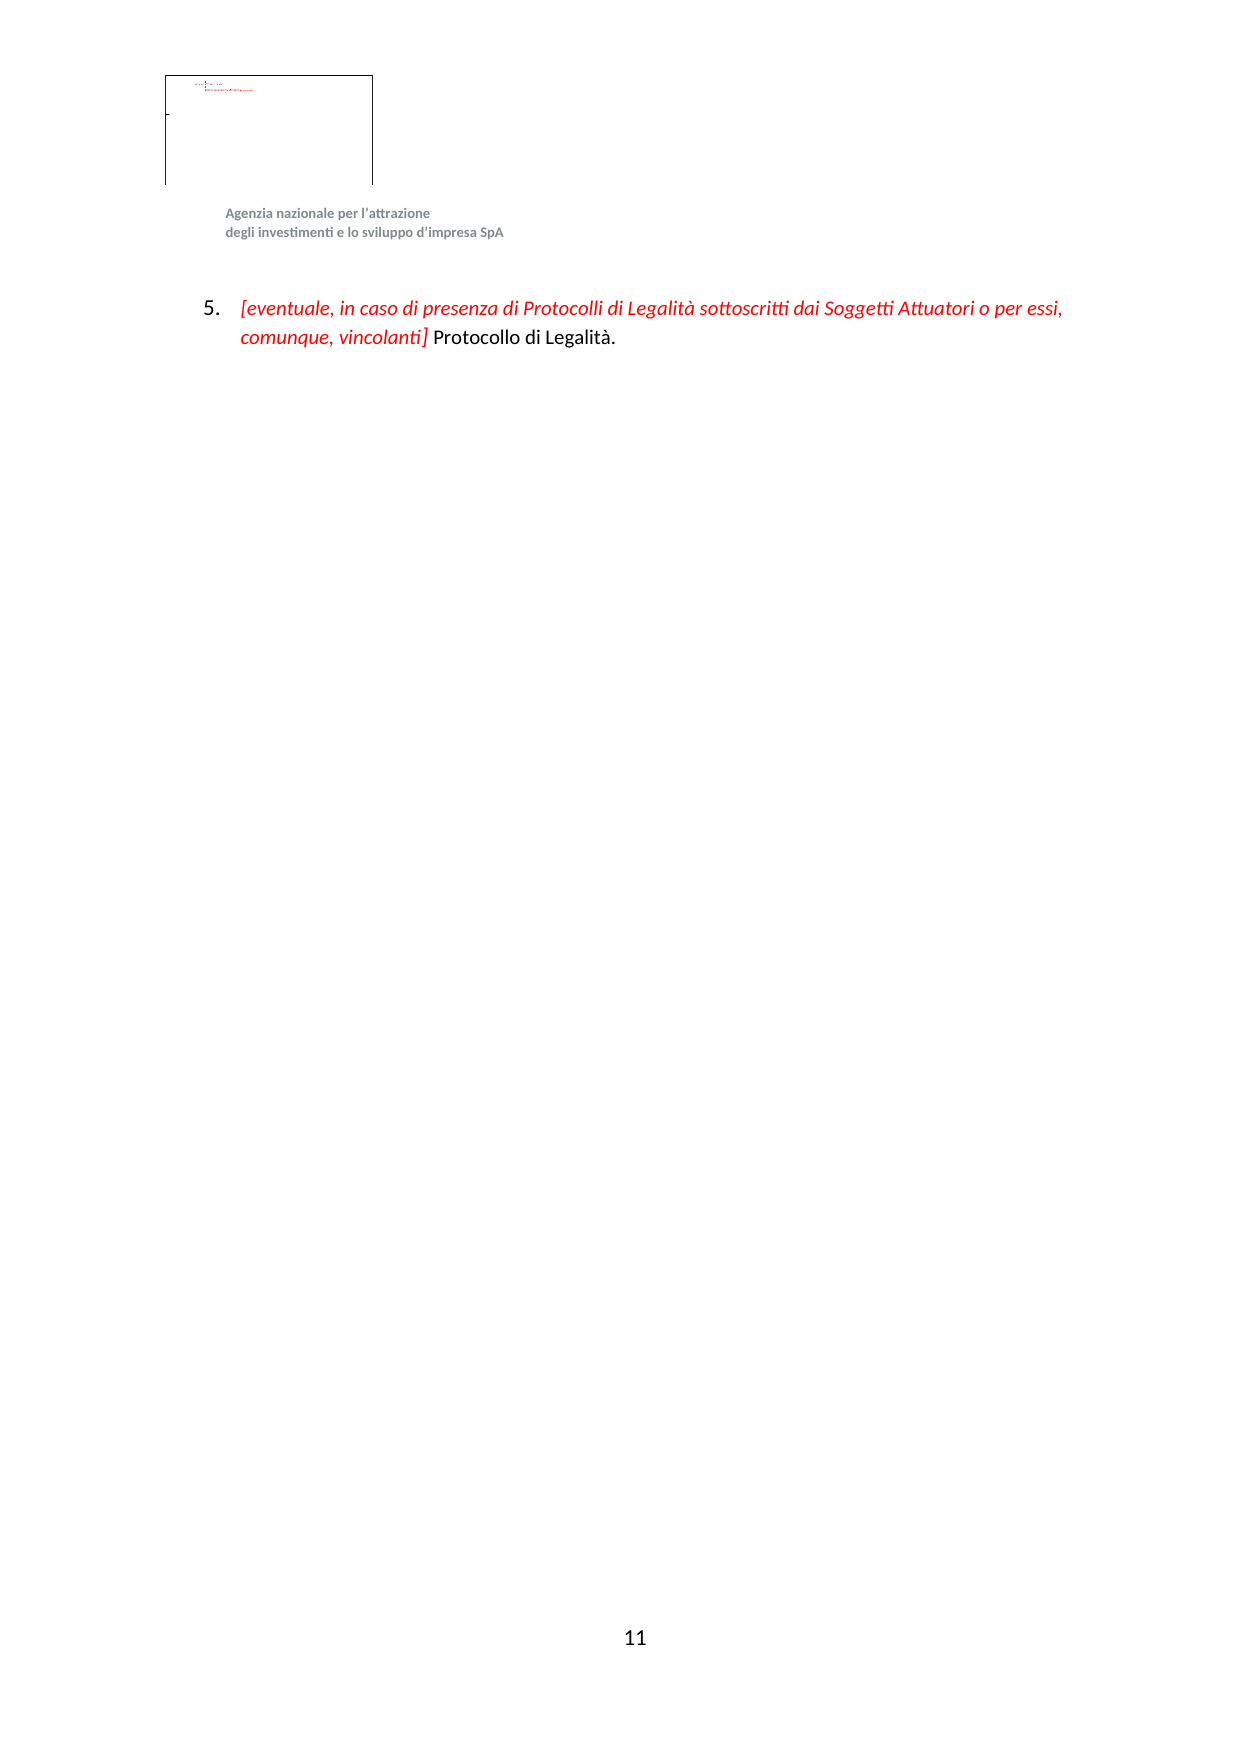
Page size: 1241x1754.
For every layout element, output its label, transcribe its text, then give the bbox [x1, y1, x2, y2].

list [eventuale, in caso di presenza di Protocolli di Legalità sottoscritti dai Soggetti Attuatori o per essi, comunque, vincolanti] Protocollo di Legalità. [203, 292, 1104, 350]
